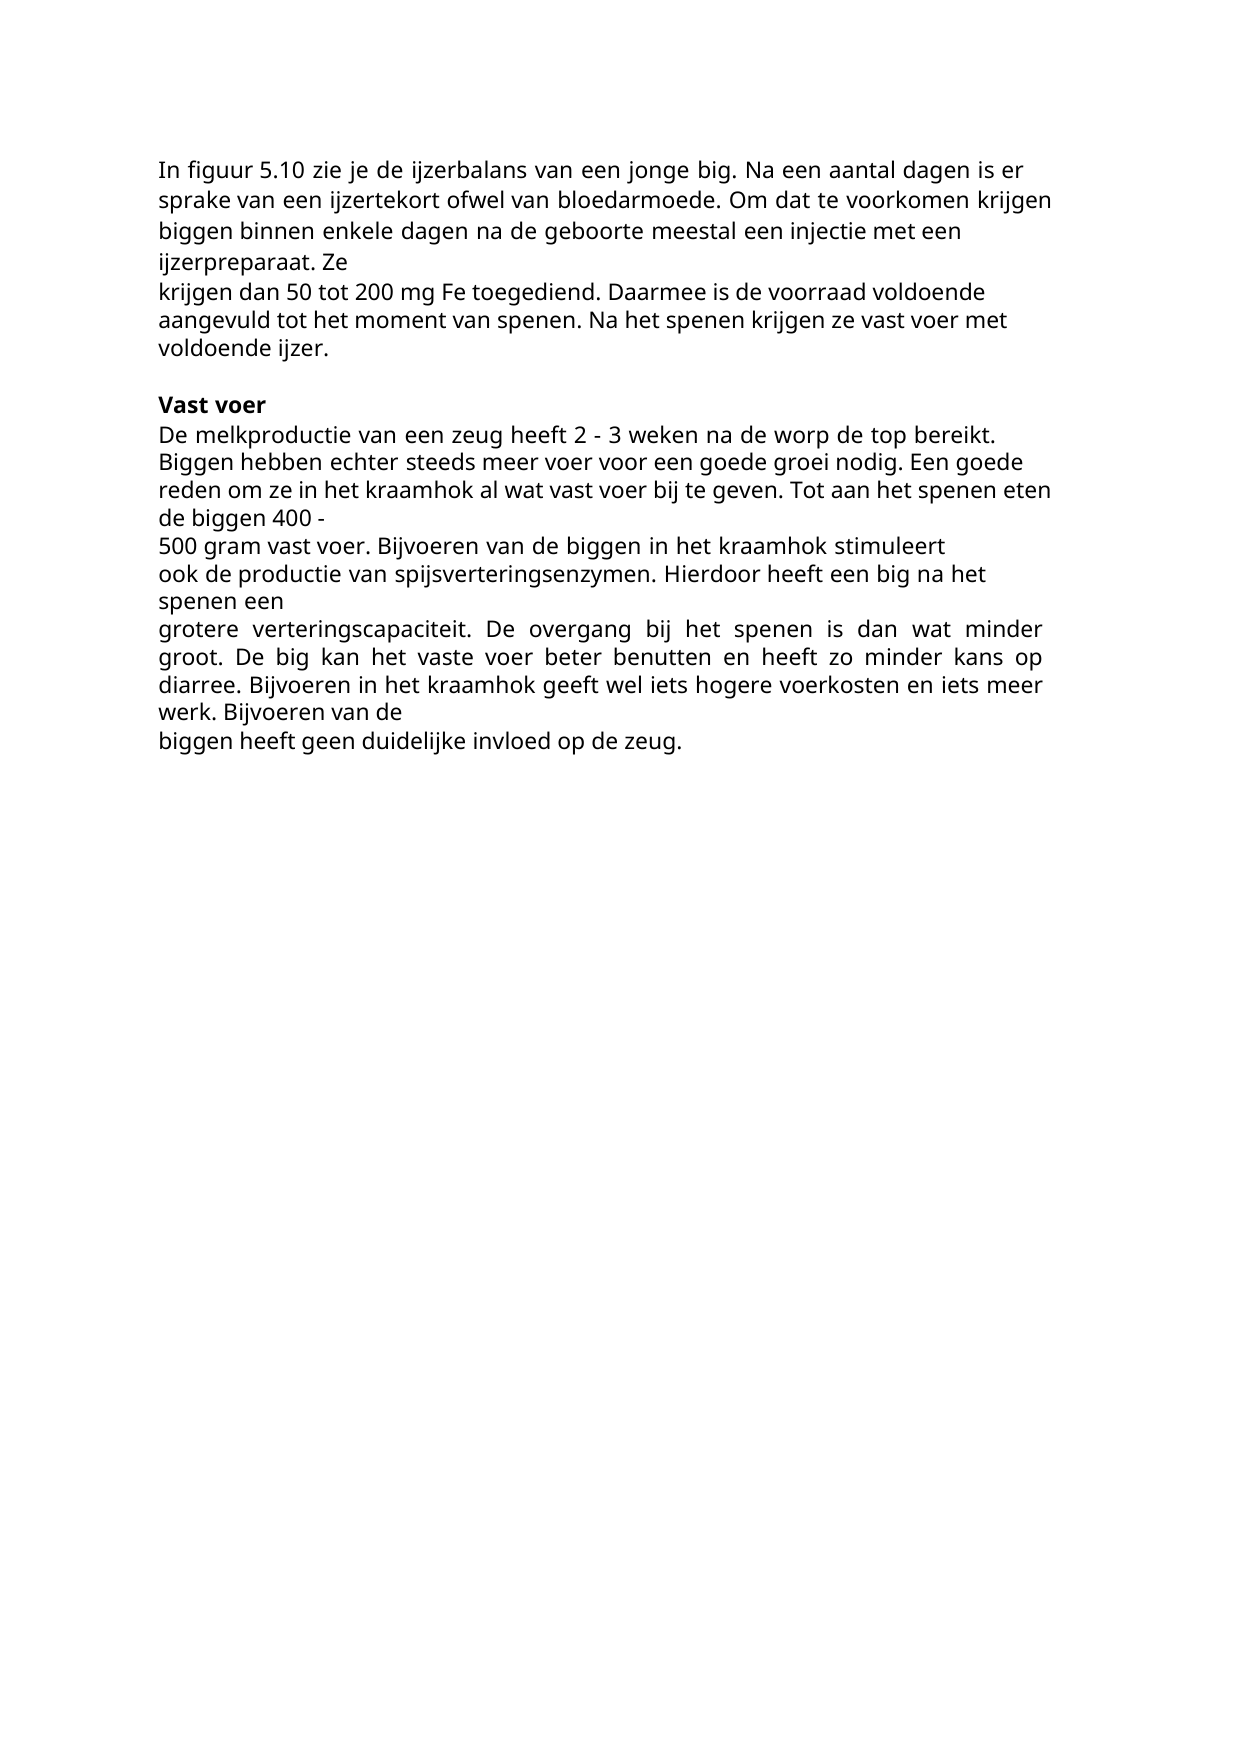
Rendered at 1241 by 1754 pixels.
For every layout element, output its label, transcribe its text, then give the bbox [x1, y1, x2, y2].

text 500 gram vast voer. Bijvoeren van de biggen in het kraamhok stimuleert ook de productie van spijsverteringsenzymen. Hierdoor heeft een big na het spenen een [158, 532, 991, 615]
text biggen heeft geen duidelijke invloed op de zeug. [158, 726, 1095, 754]
text grotere verteringscapaciteit. De overgang bij het spenen is dan wat minder groot. De big kan het vaste voer beter benutten en heeft zo minder kans op diarree. Bijvoeren in het kraamhok geeft wel iets hogere voerkosten en iets meer werk. Bijvoeren van de [158, 616, 1043, 726]
text Vast voer [158, 389, 1095, 420]
text krijgen dan 50 tot 200 mg Fe toegediend. Daarmee is de voorraad voldoende aangevuld tot het moment van spenen. Na het spenen krijgen ze vast voer met voldoende ijzer. [158, 278, 1087, 362]
text De melkproductie van een zeug heeft 2 - 3 weken na de worp de top bereikt. Biggen hebben echter steeds meer voer voor een goede groei nodig. Een goede reden om ze in het kraamhok al wat vast voer bij te geven. Tot aan het spenen eten de biggen 400 - [158, 421, 1062, 532]
text In figuur 5.10 zie je de ijzerbalans van een jonge big. Na een aantal dagen is er sprake van een ijzertekort ofwel van bloedarmoede. Om dat te voorkomen krijgen biggen binnen enkele dagen na de geboorte meestal een injectie met een ijzerpreparaat. Ze [158, 154, 1080, 277]
